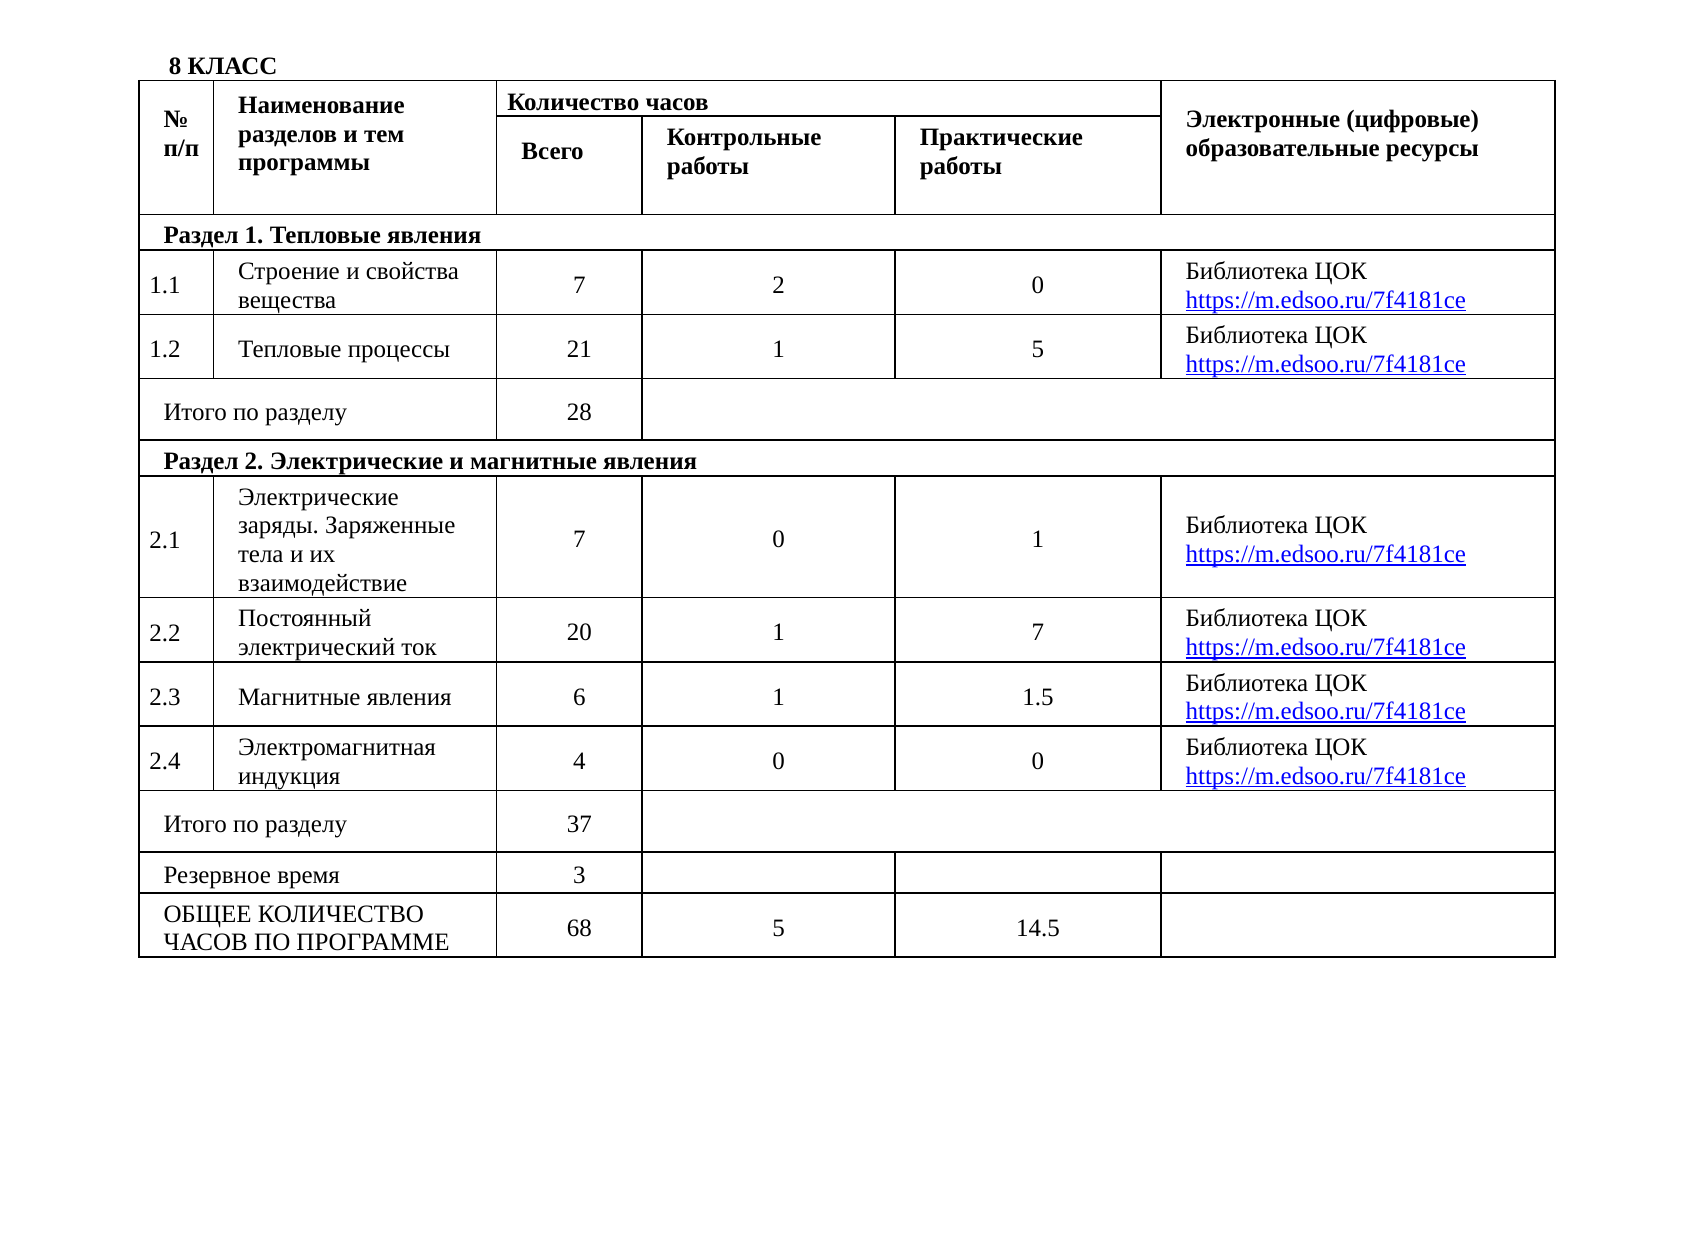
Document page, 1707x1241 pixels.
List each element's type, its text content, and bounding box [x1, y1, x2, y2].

table_cell ОБЩЕЕ КОЛИЧЕСТВО ЧАСОВ ПО ПРОГРАММЕ [140, 894, 496, 956]
table_cell 1 [896, 477, 1160, 597]
table_cell Библиотека ЦОК https://m.edsoo.ru/7f4181ce [1162, 727, 1554, 789]
table_cell Резервное время [140, 853, 496, 892]
table_cell 0 [896, 251, 1160, 313]
table_cell Постоянный электрический ток [214, 598, 496, 661]
table_cell 2.2 [140, 598, 213, 661]
table_cell Раздел 2. Электрические и магнитные явления [140, 441, 1554, 475]
table_cell 5 [643, 894, 894, 956]
table_cell 1 [643, 598, 894, 661]
table_cell 0 [643, 727, 894, 789]
table_cell 1.2 [140, 315, 213, 378]
table_cell 4 [497, 727, 641, 789]
table_cell Магнитные явления [214, 663, 496, 725]
table_cell 2 [643, 251, 894, 313]
table_cell 21 [497, 315, 641, 378]
table_cell 20 [497, 598, 641, 661]
table_cell 1 [643, 663, 894, 725]
table_cell 1 [643, 315, 894, 378]
table_cell Раздел 1. Тепловые явления [140, 215, 1554, 249]
table_cell 2.3 [140, 663, 213, 725]
table_cell Строение и свойства вещества [214, 251, 496, 313]
table_cell Библиотека ЦОК https://m.edsoo.ru/7f4181ce [1162, 663, 1554, 725]
table_cell Итого по разделу [140, 379, 496, 439]
table_cell 14.5 [896, 894, 1160, 956]
table_cell 2.4 [140, 727, 213, 789]
table_cell 37 [497, 791, 641, 851]
table_cell Электрические заряды. Заряженные тела и их взаимодействие [214, 477, 496, 597]
table_cell 7 [896, 598, 1160, 661]
table_cell [643, 791, 1554, 851]
table_cell 28 [497, 379, 641, 439]
text 8 КЛАСС [162, 51, 1557, 80]
table_cell [1162, 853, 1554, 892]
table_cell Всего [497, 117, 641, 214]
table_cell [643, 379, 1554, 439]
table_cell Тепловые процессы [214, 315, 496, 378]
table_header Количество часов [497, 81, 1160, 115]
table_cell 6 [497, 663, 641, 725]
table_cell 0 [896, 727, 1160, 789]
table_cell Итого по разделу [140, 791, 496, 851]
table_cell 2.1 [140, 477, 213, 597]
table_cell 5 [896, 315, 1160, 378]
table_header № п/п [140, 81, 213, 214]
table_cell [643, 853, 894, 892]
table_cell [896, 853, 1160, 892]
table_header Электронные (цифровые) образовательные ресурсы [1162, 81, 1554, 214]
table_cell Электромагнитная индукция [214, 727, 496, 789]
table_cell Библиотека ЦОК https://m.edsoo.ru/7f4181ce [1162, 598, 1554, 661]
table_cell Библиотека ЦОК https://m.edsoo.ru/7f4181ce [1162, 315, 1554, 378]
table_cell 7 [497, 251, 641, 313]
table_cell 0 [643, 477, 894, 597]
table_cell Библиотека ЦОК https://m.edsoo.ru/7f4181ce [1162, 477, 1554, 597]
table_header Наименование разделов и тем программы [214, 81, 496, 214]
table_cell 1.5 [896, 663, 1160, 725]
table_cell Контрольные работы [643, 117, 894, 214]
table_cell 3 [497, 853, 641, 892]
table_cell 1.1 [140, 251, 213, 313]
table_cell 7 [497, 477, 641, 597]
table_cell [1162, 894, 1554, 956]
table_cell 68 [497, 894, 641, 956]
table_cell Практические работы [896, 117, 1160, 214]
table_cell Библиотека ЦОК https://m.edsoo.ru/7f4181ce [1162, 251, 1554, 313]
